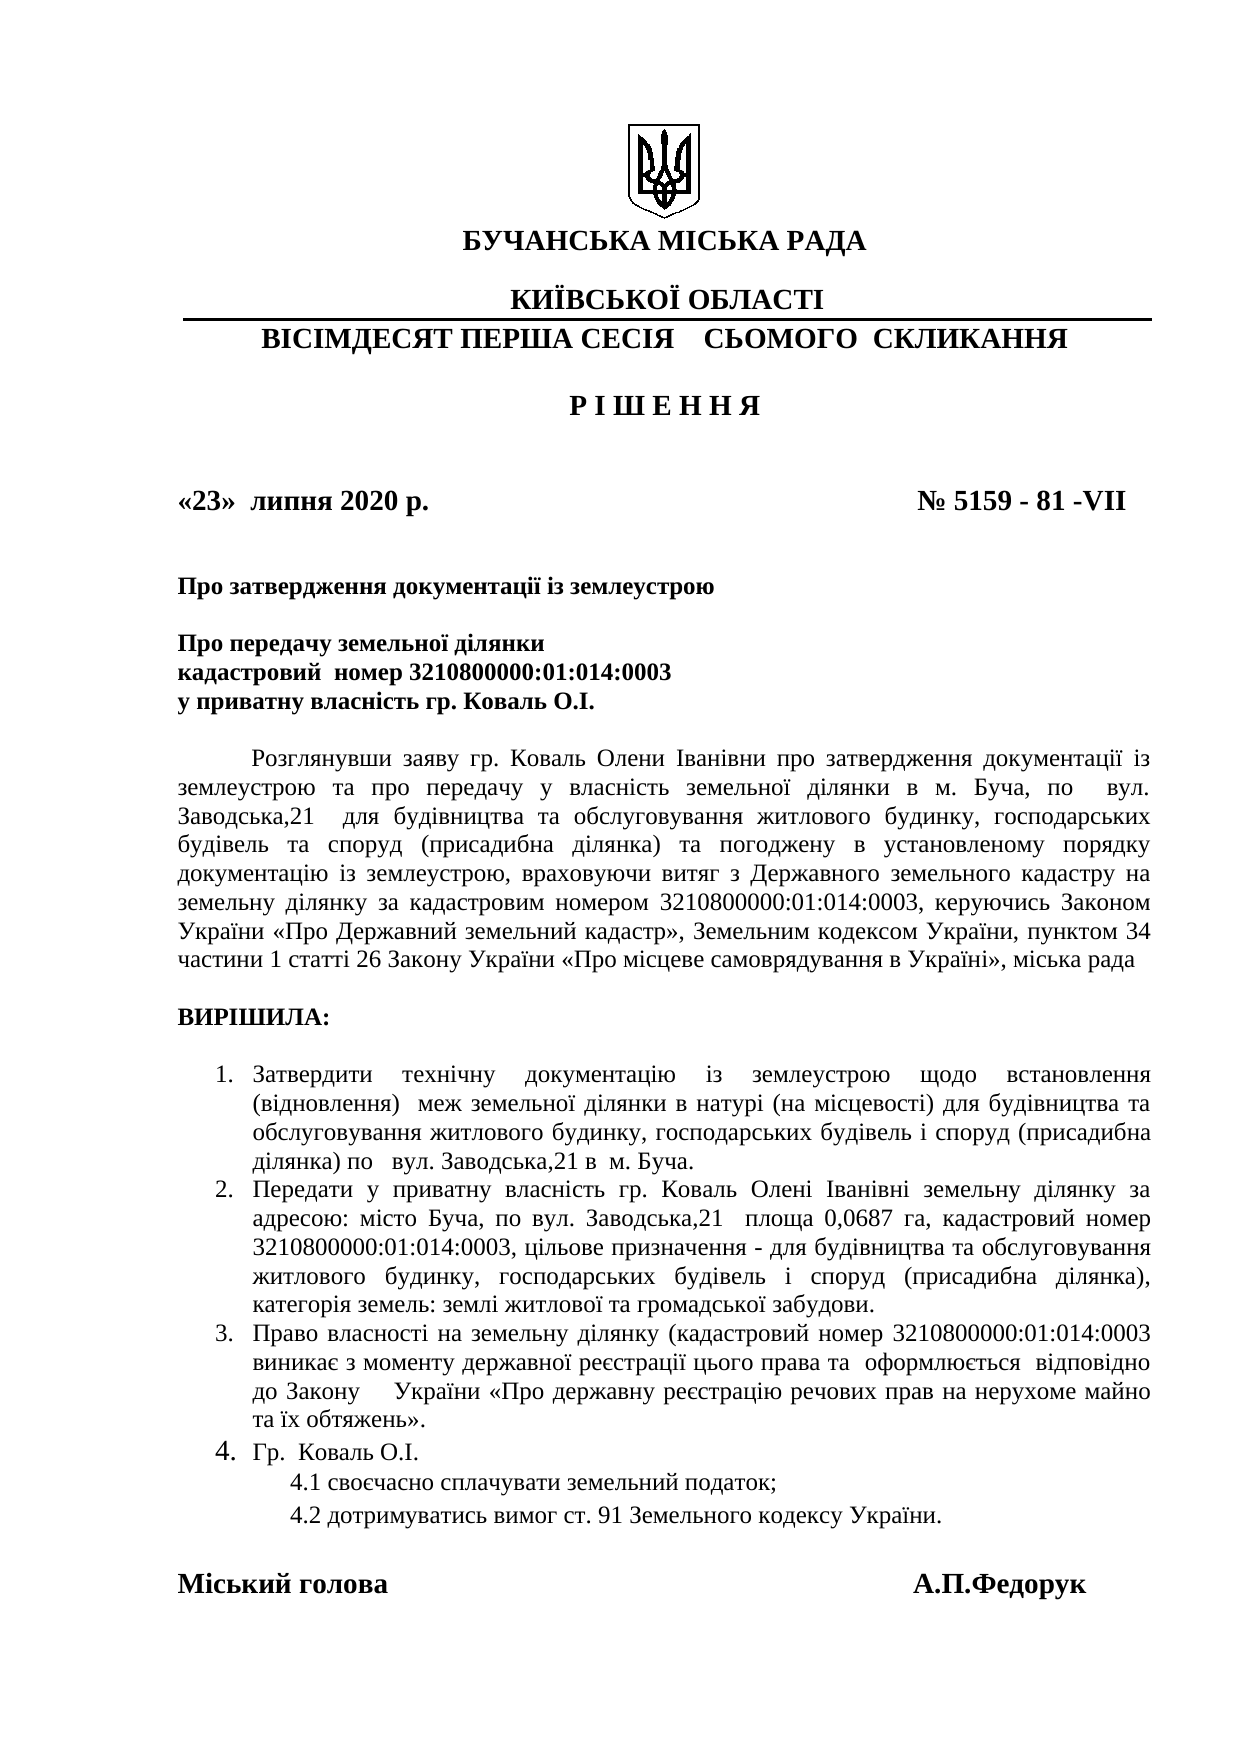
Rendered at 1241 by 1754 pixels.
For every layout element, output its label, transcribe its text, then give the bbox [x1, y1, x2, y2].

list своєчасно сплачувати земельний податок; [290, 1467, 1152, 1496]
text у приватну власність гр. Коваль О.І. [177, 686, 1152, 714]
text ВІСІМДЕСЯТ ПЕРША СЕСІЯ СЬОМОГО СКЛИКАННЯ [177, 321, 1152, 354]
list Право власності на земельну ділянку (кадастровий номер 3210800000:01:014:0003 виникає з моменту державної реєстрації цього права та оформлюється відповідно до Закону України «Про державну реєстрацію речових прав на нерухоме майно та їх обтяжень». [215, 1318, 1152, 1433]
text БУЧАНСЬКА МІСЬКА РАДА [177, 223, 1152, 256]
text «23» липня 2020 р. № 5159 - 81 -VІІ [177, 483, 1152, 517]
text Про затвердження документації із землеустрою [177, 571, 1152, 599]
text Розглянувши заяву гр. Коваль Олени Іванівни про затвердження документації із землеустрою та про передачу у власність земельної ділянки в м. Буча, по вул. Заводська,21 для будівництва та обслуговування житлового будинку, господарських будівель та споруд (присадибна ділянка) та погоджену в установленому порядку документацію із землеустрою, враховуючи витяг з Державного земельного кадастру на земельну ділянку за кадастровим номером 3210800000:01:014:0003, керуючись Законом України «Про Державний земельний кадастр», Земельним кодексом України, пунктом 34 частини 1 статті 26 Закону України «Про місцеве самоврядування в Україні», міська рада [177, 743, 1152, 973]
list Передати у приватну власність гр. Коваль Олені Іванівні земельну ділянку за адресою: місто Буча, по вул. Заводська,21 площа 0,0687 га, кадастровий номер 3210800000:01:014:0003, цільове призначення - для будівництва та обслуговування житлового будинку, господарських будівель і споруд (присадибна ділянка), категорія земель: землі житлової та громадської забудови. [215, 1174, 1152, 1318]
text Р І Ш Е Н Н Я [177, 388, 1152, 422]
text КИЇВСЬКОЇ ОБЛАСТІ [183, 282, 1152, 318]
text кадастровий номер 3210800000:01:014:0003 [177, 657, 1152, 686]
text Міський голова А.П.Федорук [177, 1566, 1152, 1599]
list дотримуватись вимог ст. 91 Земельного кодексу України. [290, 1500, 1152, 1528]
list Гр. Коваль О.І. [215, 1433, 1152, 1467]
list Затвердити технічну документацію із землеустрою щодо встановлення (відновлення) меж земельної ділянки в натурі (на місцевості) для будівництва та обслуговування житлового будинку, господарських будівель і споруд (присадибна ділянка) по вул. Заводська,21 в м. Буча. [215, 1059, 1152, 1174]
text ВИРІШИЛА: [177, 1002, 1152, 1031]
text Про передачу земельної ділянки [177, 628, 1152, 657]
